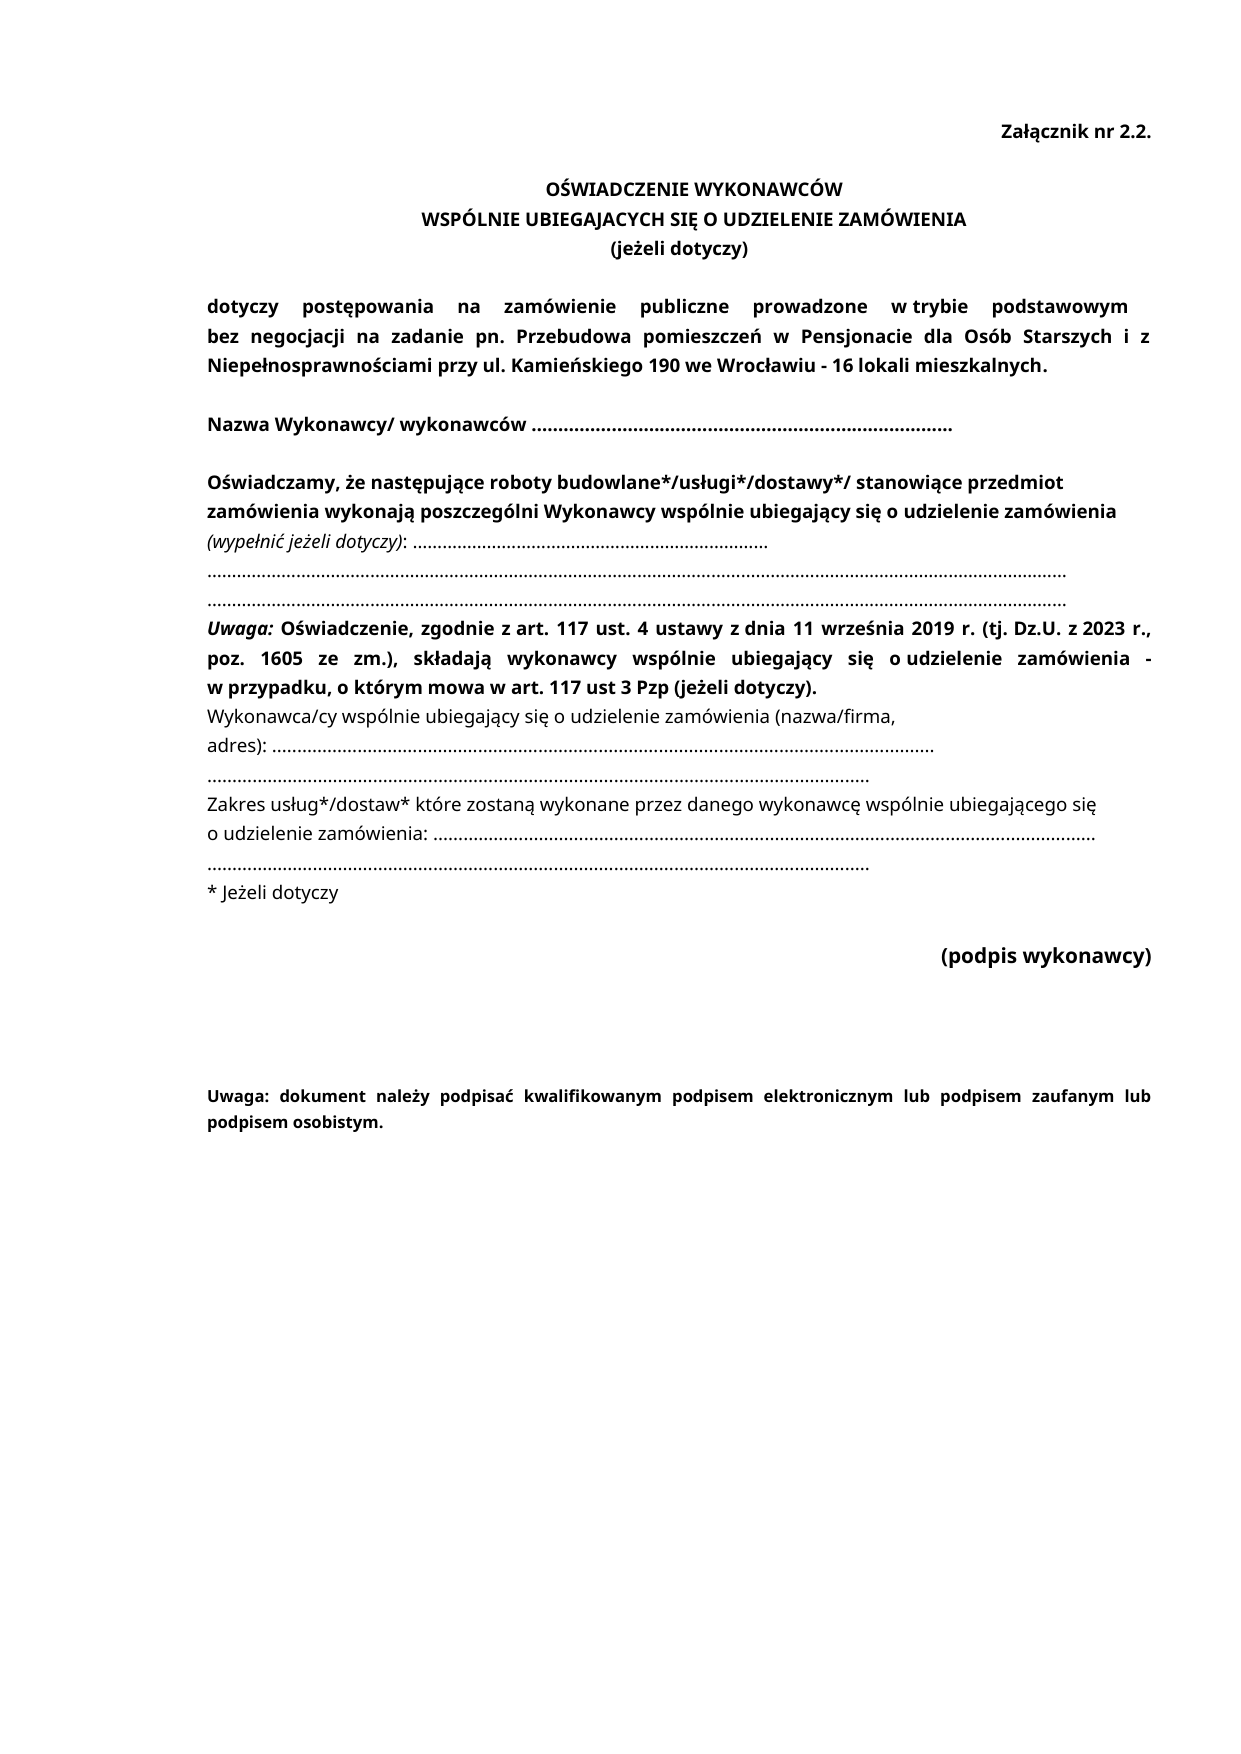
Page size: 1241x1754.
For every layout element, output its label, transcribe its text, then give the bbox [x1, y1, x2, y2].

text ………………………………………………………………………………………………………………………………………………………… [207, 557, 1152, 583]
text Nazwa Wykonawcy/ wykonawców ……………………………………………………................... [207, 411, 1152, 436]
text dotyczy postępowania na zamówienie publiczne prowadzone w trybie podstawowym bez negocjacji na zadanie pn. Przebudowa pomieszczeń w Pensjonacie dla Osób Starszych i z Niepełnosprawnościami przy ul. Kamieńskiego 190 we Wrocławiu - 16 lokali mieszkalnych. [207, 294, 1152, 378]
text .................................................................................................................................... [207, 850, 1152, 875]
text .................................................................................................................................... [207, 762, 1152, 788]
text Uwaga: Oświadczenie, zgodnie z art. 117 ust. 4 ustawy z dnia 11 września 2019 r. (tj. Dz.U. z 2023 r., poz. 1605 ze zm.), składają wykonawcy wspólnie ubiegający się o udzielenie zamówienia - w przypadku, o którym mowa w art. 117 ust 3 Pzp (jeżeli dotyczy). [207, 616, 1152, 700]
text (podpis wykonawcy) [207, 941, 1152, 969]
text Wykonawca/cy wspólnie ubiegający się o udzielenie zamówienia (nazwa/firma, adres): .................................................................................................................................... [207, 703, 1152, 758]
text ………………………………………………………………………………………………………………………………………………………… [207, 586, 1152, 612]
text (jeżeli dotyczy) [207, 235, 1152, 261]
text Oświadczamy, że następujące roboty budowlane*/usługi*/dostawy*/ stanowiące przedmiot zamówienia wykonają poszczególni Wykonawcy wspólnie ubiegający się o udzielenie zamówienia (wypełnić jeżeli dotyczy): ……………………………………………………………… [207, 469, 1152, 553]
text * Jeżeli dotyczy [207, 879, 1152, 905]
text Uwaga: dokument należy podpisać kwalifikowanym podpisem elektronicznym lub podpisem zaufanym lub podpisem osobistym. [207, 1084, 1152, 1133]
text OŚWIADCZENIE WYKONAWCÓW [236, 177, 1152, 202]
text WSPÓLNIE UBIEGAJACYCH SIĘ O UDZIELENIE ZAMÓWIENIA [236, 206, 1152, 231]
text Zakres usług*/dostaw* które zostaną wykonane przez danego wykonawcę wspólnie ubiegającego się o udzielenie zamówienia: .................................................................................................................................... [207, 791, 1152, 846]
text Załącznik nr 2.2. [207, 118, 1152, 144]
